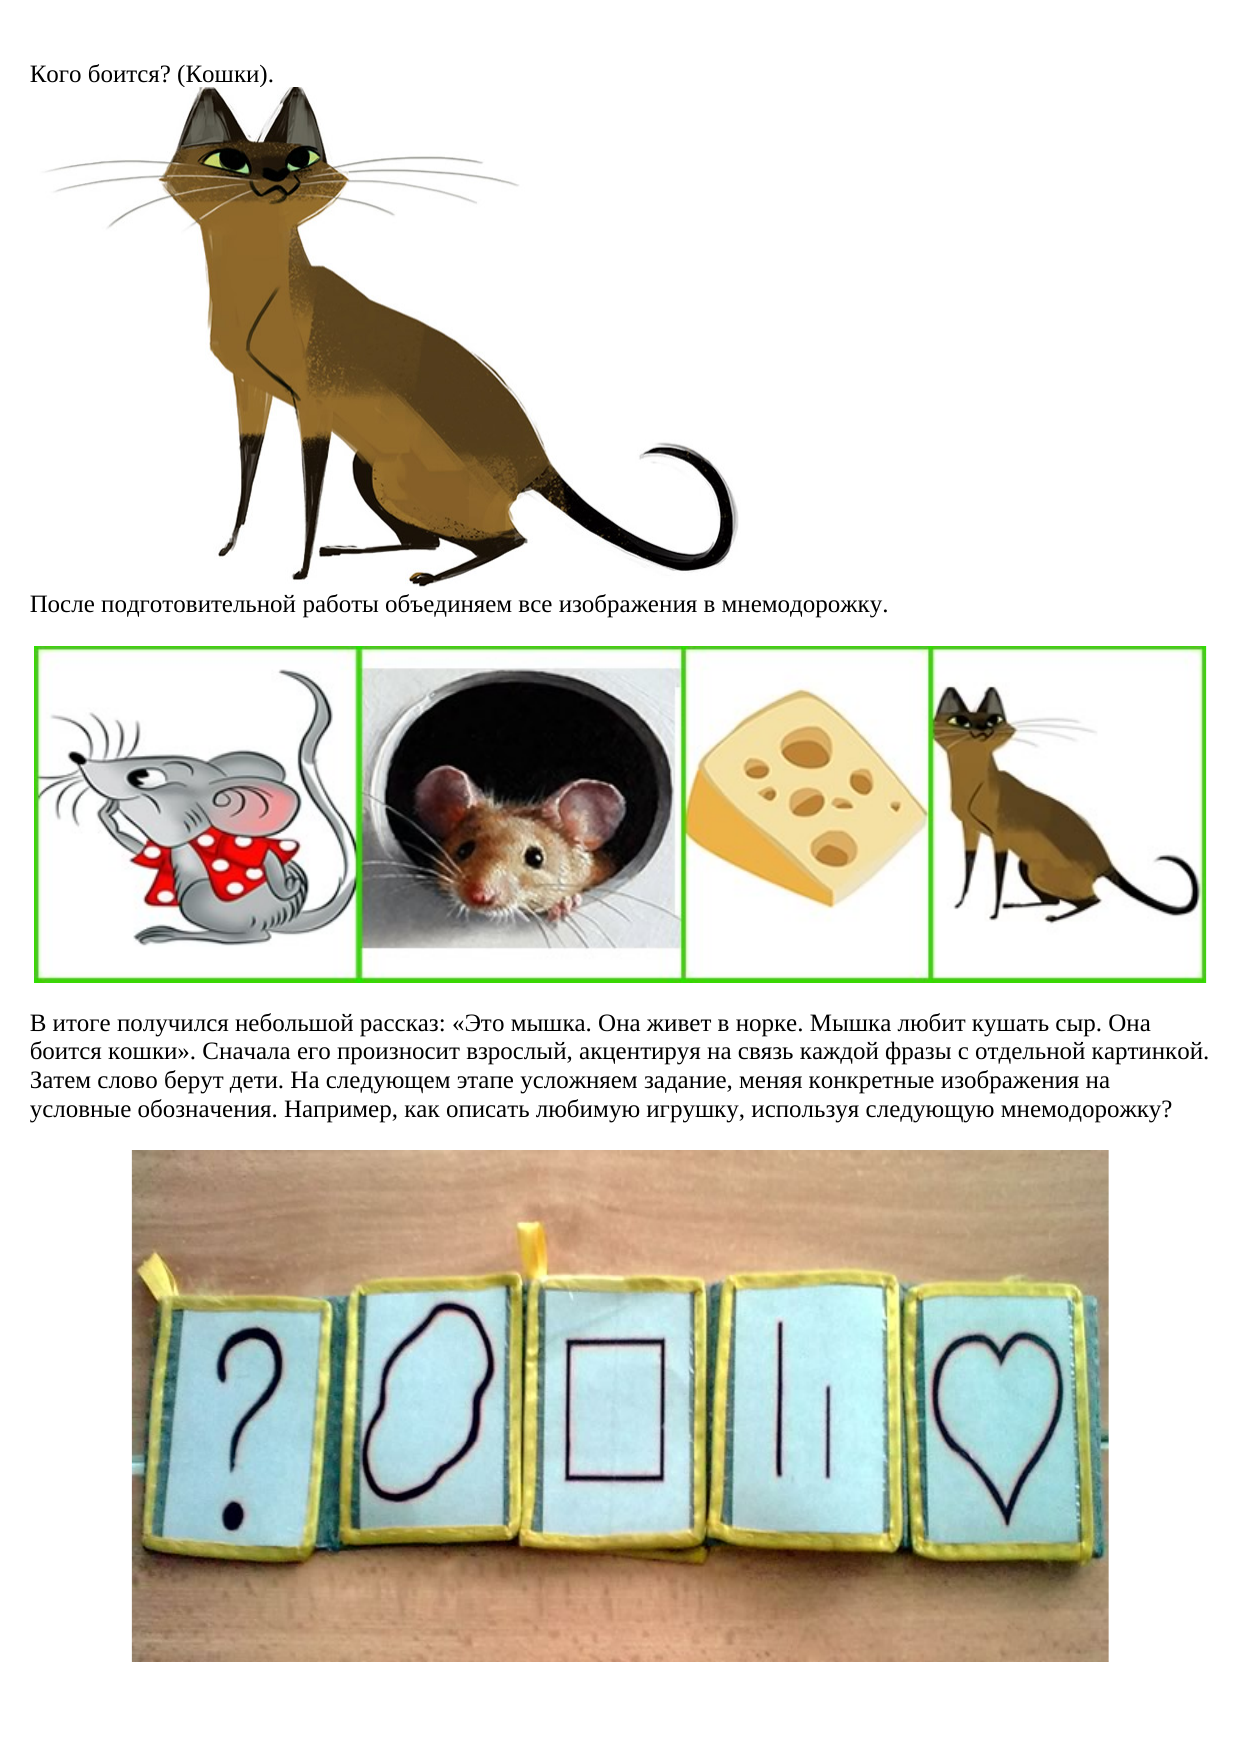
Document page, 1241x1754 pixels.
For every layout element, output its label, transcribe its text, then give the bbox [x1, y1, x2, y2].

text После подготовительной работы объединяем все изображения в мнемодорожку. [29, 589, 1211, 646]
picture [34, 646, 1207, 983]
picture [131, 1150, 1109, 1662]
picture [29, 87, 779, 590]
text В итоге получился небольшой рассказ: «Это мышка. Она живет в норке. Мышка любит кушать сыр. Она боится кошки». Сначала его произносит взрослый, акцентируя на связь каждой фразы с отдельной картинкой. Затем слово берут дети. На следующем этапе усложняем задание, меняя конкретные изображения на условные обозначения. Например, как описать любимую игрушку, используя следующую мнемодорожку? [29, 1008, 1211, 1151]
